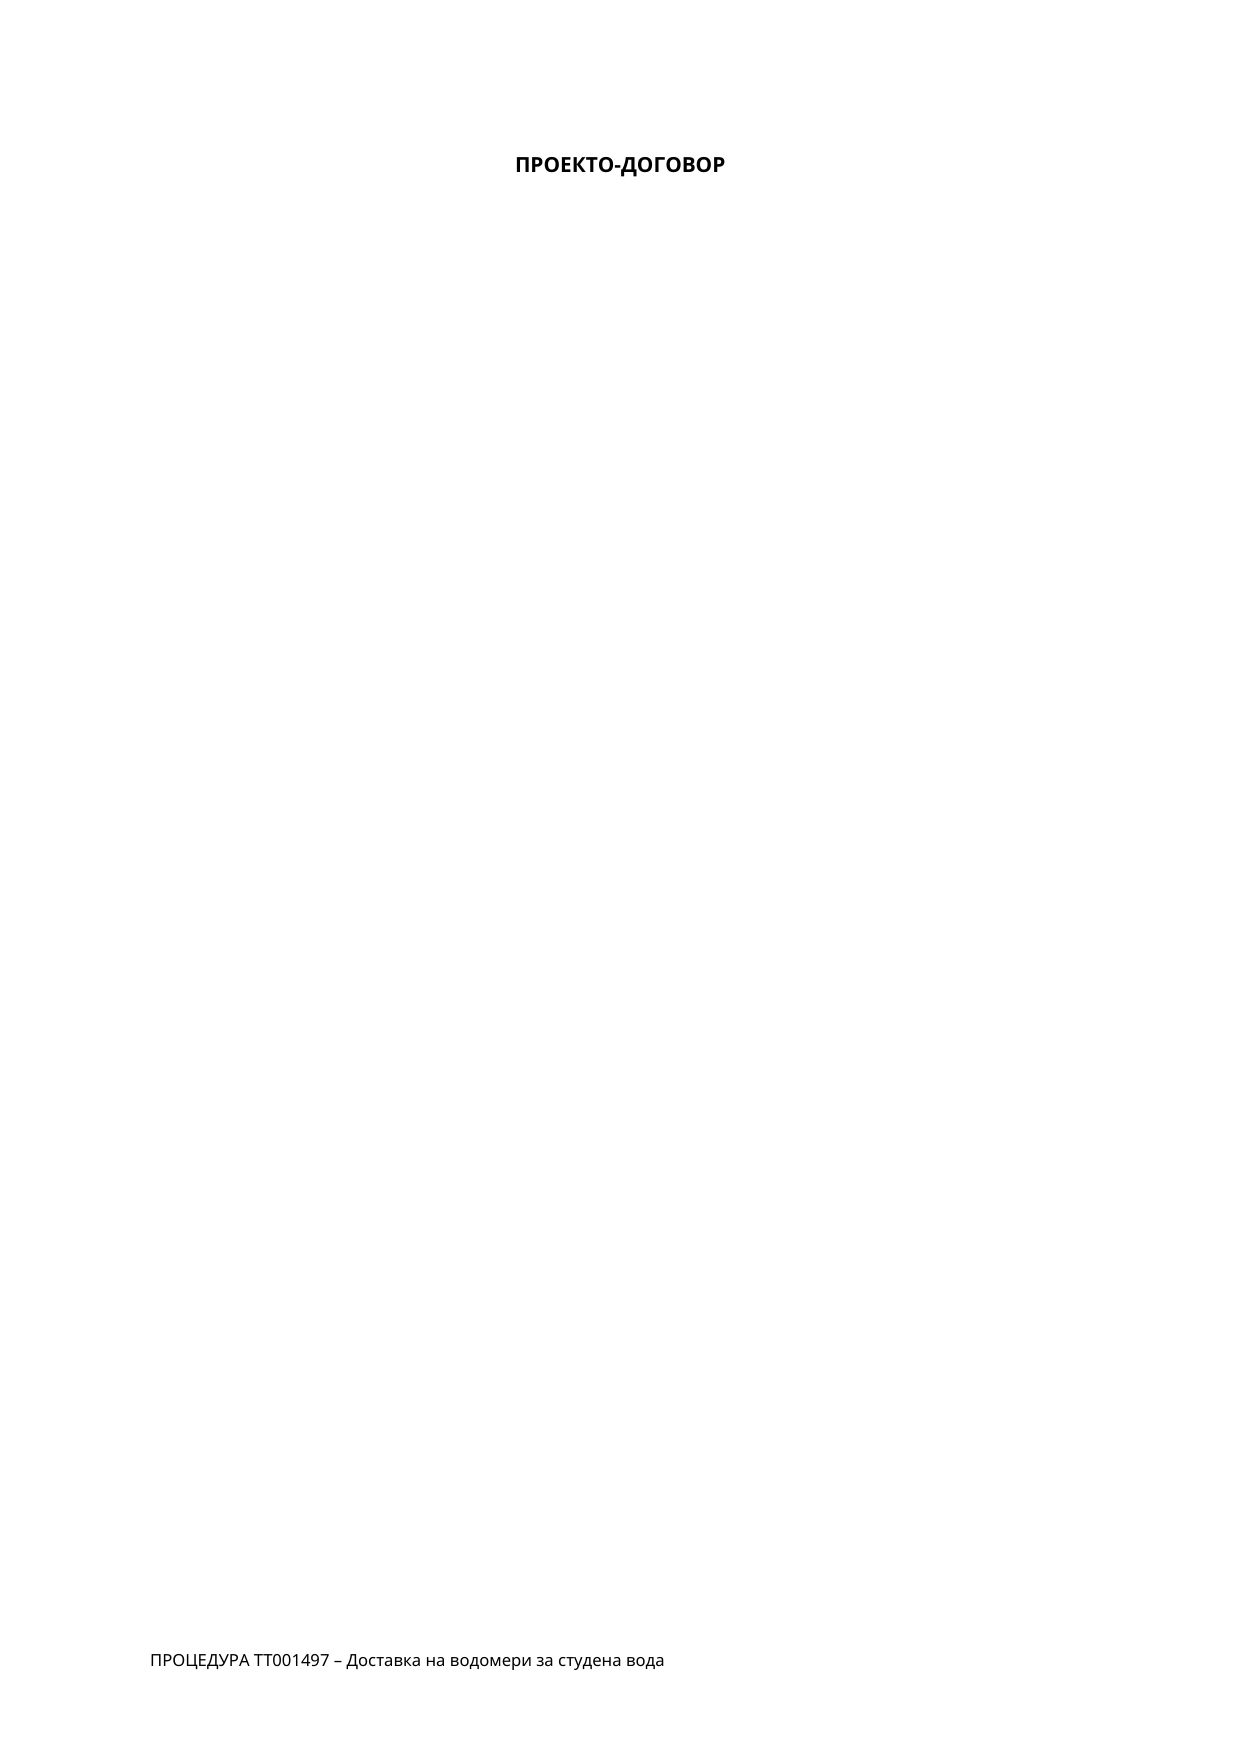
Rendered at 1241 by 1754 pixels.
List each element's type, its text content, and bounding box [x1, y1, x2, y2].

title ПРОЕКТО-ДОГОВОР [150, 150, 1090, 178]
